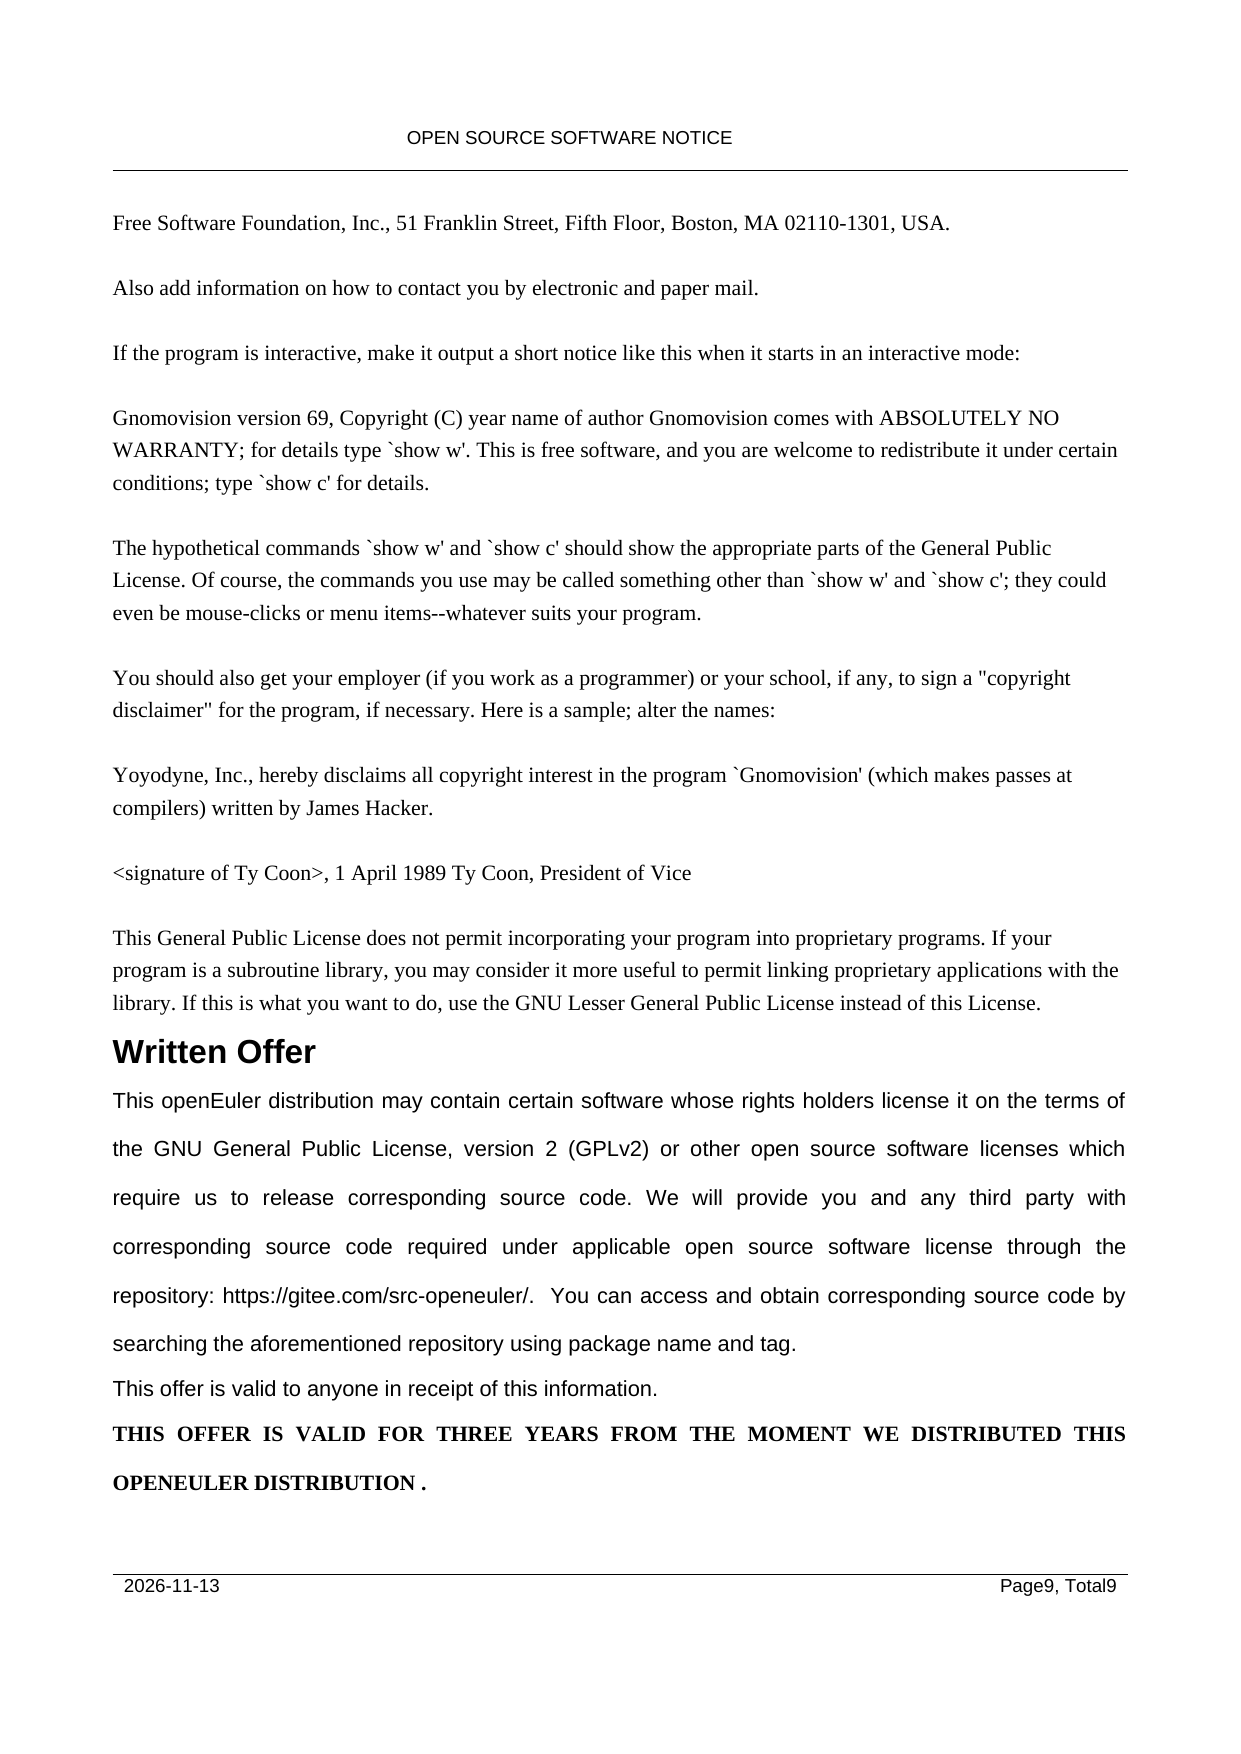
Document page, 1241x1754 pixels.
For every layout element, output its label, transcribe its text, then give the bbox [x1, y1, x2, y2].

text THIS OFFER IS VALID FOR THREE YEARS FROM THE MOMENT WE DISTRIBUTED THIS OPENEULER DISTRIBUTION . [112, 1418, 1128, 1499]
text This openEuler distribution may contain certain software whose rights holders license it on the terms of the GNU General Public License, version 2 (GPLv2) or other open source software licenses which require us to release corresponding source code. We will provide you and any third party with corresponding source code required under applicable open source software license through the repository: https://gitee.com/src-openeuler/. You can access and obtain corresponding source code by searching the aforementioned repository using package name and tag. [112, 1084, 1128, 1360]
text Written Offer [112, 1019, 1128, 1084]
text This offer is valid to anyone in receipt of this information. [112, 1373, 1128, 1405]
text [112, 206, 1128, 1019]
